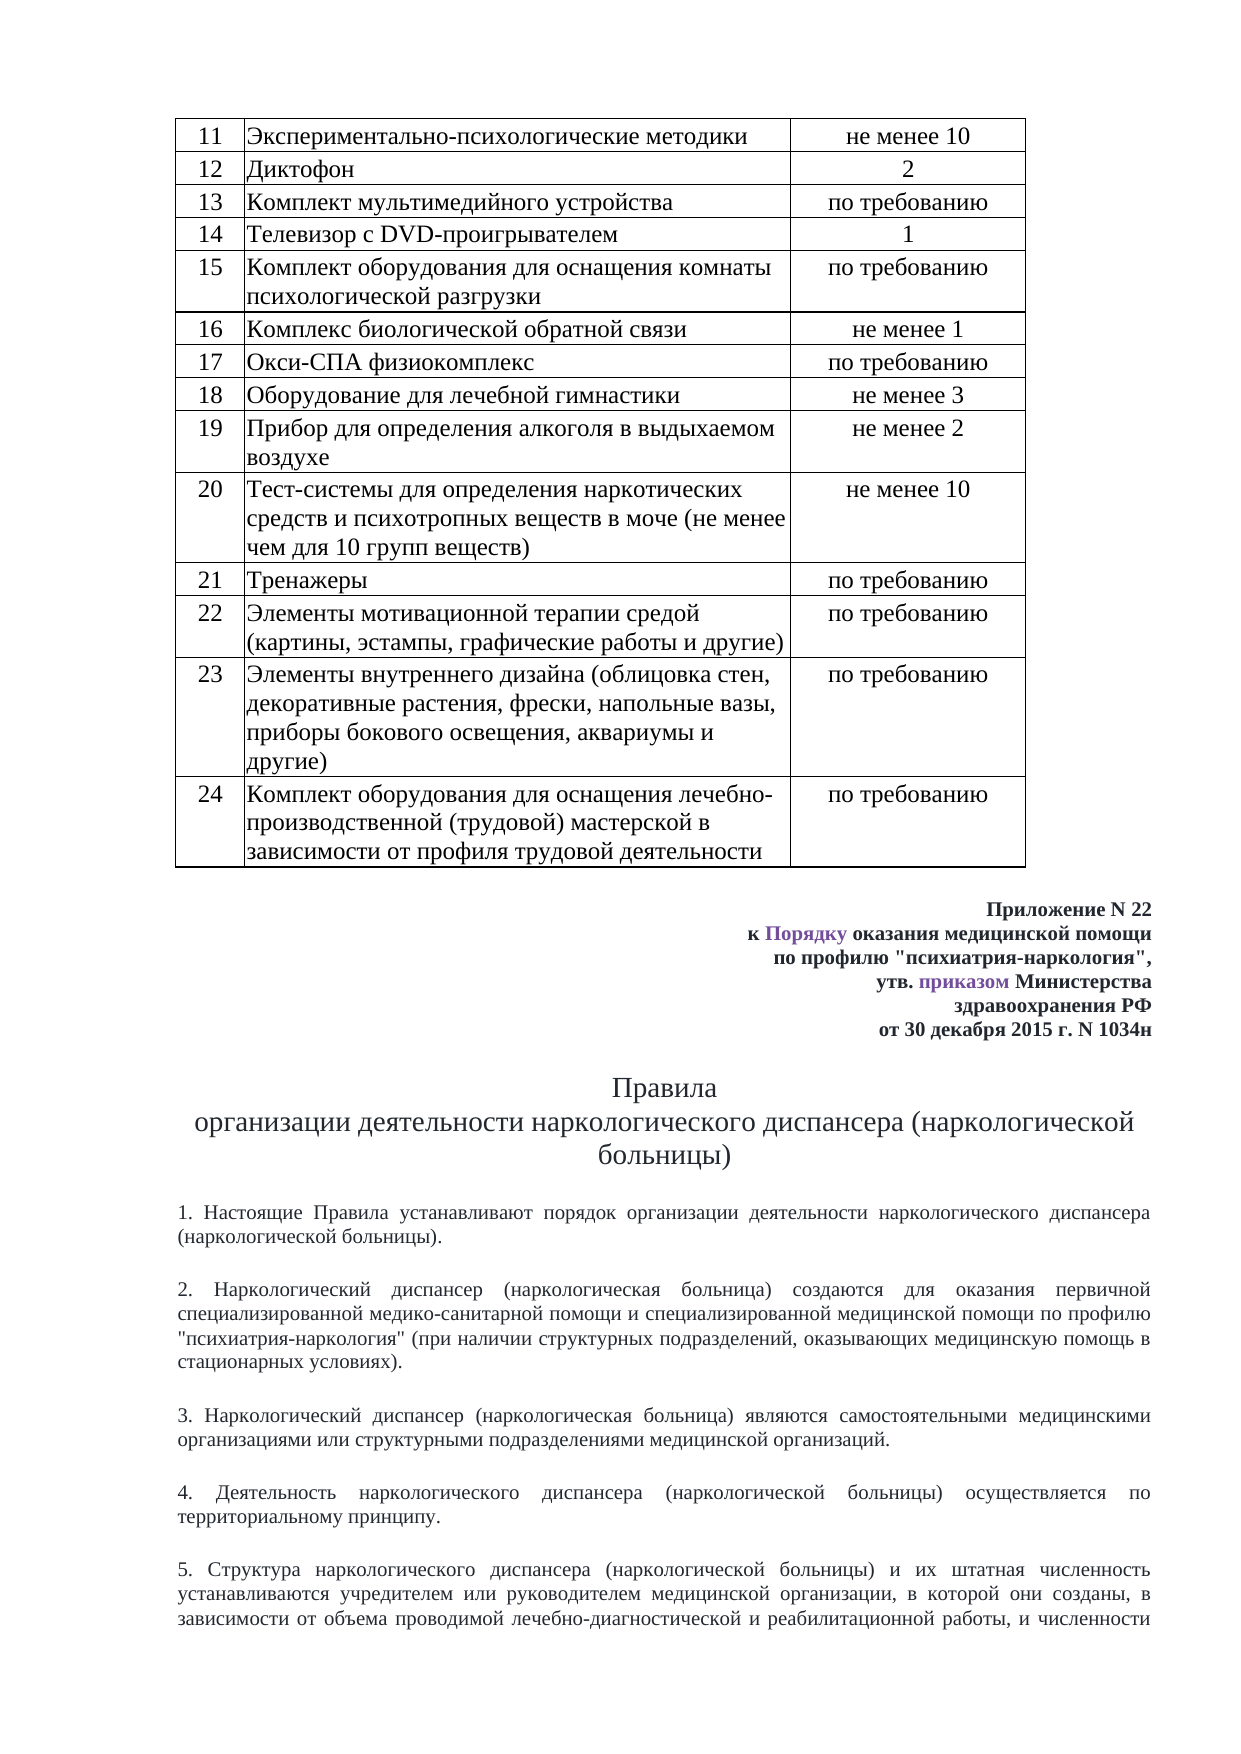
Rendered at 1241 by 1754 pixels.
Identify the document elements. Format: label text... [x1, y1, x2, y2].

text Правила организации деятельности наркологического диспансера (наркологической больницы) [177, 1070, 1152, 1171]
text 2. Наркологический диспансер (наркологическая больница) создаются для оказания первичной специализированной медико-санитарной помощи и специализированной медицинской помощи по профилю "психиатрия-наркология" (при наличии структурных подразделений, оказывающих медицинскую помощь в стационарных условиях). [177, 1277, 1152, 1373]
table_cell по требованию [791, 251, 1025, 311]
table_cell не менее 10 [791, 473, 1025, 562]
table_cell 22 [176, 596, 244, 657]
table_cell не менее 1 [791, 313, 1025, 344]
table_cell не менее 2 [791, 411, 1025, 472]
table_cell Комплекс биологической обратной связи [245, 313, 790, 344]
table_cell 20 [176, 473, 244, 562]
table_cell 14 [176, 218, 244, 250]
table_cell Диктофон [245, 152, 790, 184]
table_cell не менее 10 [791, 119, 1025, 151]
table_cell Элементы мотивационной терапии средой (картины, эстампы, графические работы и другие) [245, 596, 790, 657]
table_cell 15 [176, 251, 244, 311]
table_cell 17 [176, 345, 244, 377]
table_cell 18 [176, 378, 244, 410]
table_cell Комплект оборудования для оснащения лечебно-производственной (трудовой) мастерской в зависимости от профиля трудовой деятельности [245, 777, 790, 866]
table_cell 2 [791, 152, 1025, 184]
table_cell Тренажеры [245, 563, 790, 595]
table_cell 19 [176, 411, 244, 472]
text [177, 1557, 1152, 1629]
table_cell 12 [176, 152, 244, 184]
table_cell 13 [176, 185, 244, 217]
table_cell по требованию [791, 563, 1025, 595]
table_cell по требованию [791, 345, 1025, 377]
table_cell Прибор для определения алкоголя в выдыхаемом воздухе [245, 411, 790, 472]
text Приложение N 22 к Порядку оказания медицинской помощи по профилю "психиатрия-наркология", утв. приказом Министерства здравоохранения РФ от 30 декабря 2015 г. N 1034н [177, 897, 1152, 1041]
table_cell 23 [176, 658, 244, 776]
table_cell Окси-СПА физиокомплекс [245, 345, 790, 377]
text 3. Наркологический диспансер (наркологическая больница) являются самостоятельными медицинскими организациями или структурными подразделениями медицинской организаций. [177, 1403, 1152, 1451]
table_cell Элементы внутреннего дизайна (облицовка стен, декоративные растения, фрески, напольные вазы, приборы бокового освещения, аквариумы и другие) [245, 658, 790, 776]
table_cell Экспериментально-психологические методики [245, 119, 790, 151]
table_cell по требованию [791, 596, 1025, 657]
table_cell по требованию [791, 777, 1025, 866]
table_cell не менее 3 [791, 378, 1025, 410]
text 1. Настоящие Правила устанавливают порядок организации деятельности наркологического диспансера (наркологической больницы). [177, 1200, 1152, 1248]
table_cell 16 [176, 313, 244, 344]
table_cell Телевизор с DVD-проигрывателем [245, 218, 790, 250]
table_cell 21 [176, 563, 244, 595]
table_cell по требованию [791, 185, 1025, 217]
table_cell 1 [791, 218, 1025, 250]
table_cell 24 [176, 777, 244, 866]
table_cell Оборудование для лечебной гимнастики [245, 378, 790, 410]
table_cell Тест-системы для определения наркотических средств и психотропных веществ в моче (не менее чем для 10 групп веществ) [245, 473, 790, 562]
table_cell 11 [176, 119, 244, 151]
table_cell по требованию [791, 658, 1025, 776]
table_cell Комплект мультимедийного устройства [245, 185, 790, 217]
table_cell Комплект оборудования для оснащения комнаты психологической разгрузки [245, 251, 790, 311]
text 4. Деятельность наркологического диспансера (наркологической больницы) осуществляется по территориальному принципу. [177, 1480, 1152, 1528]
